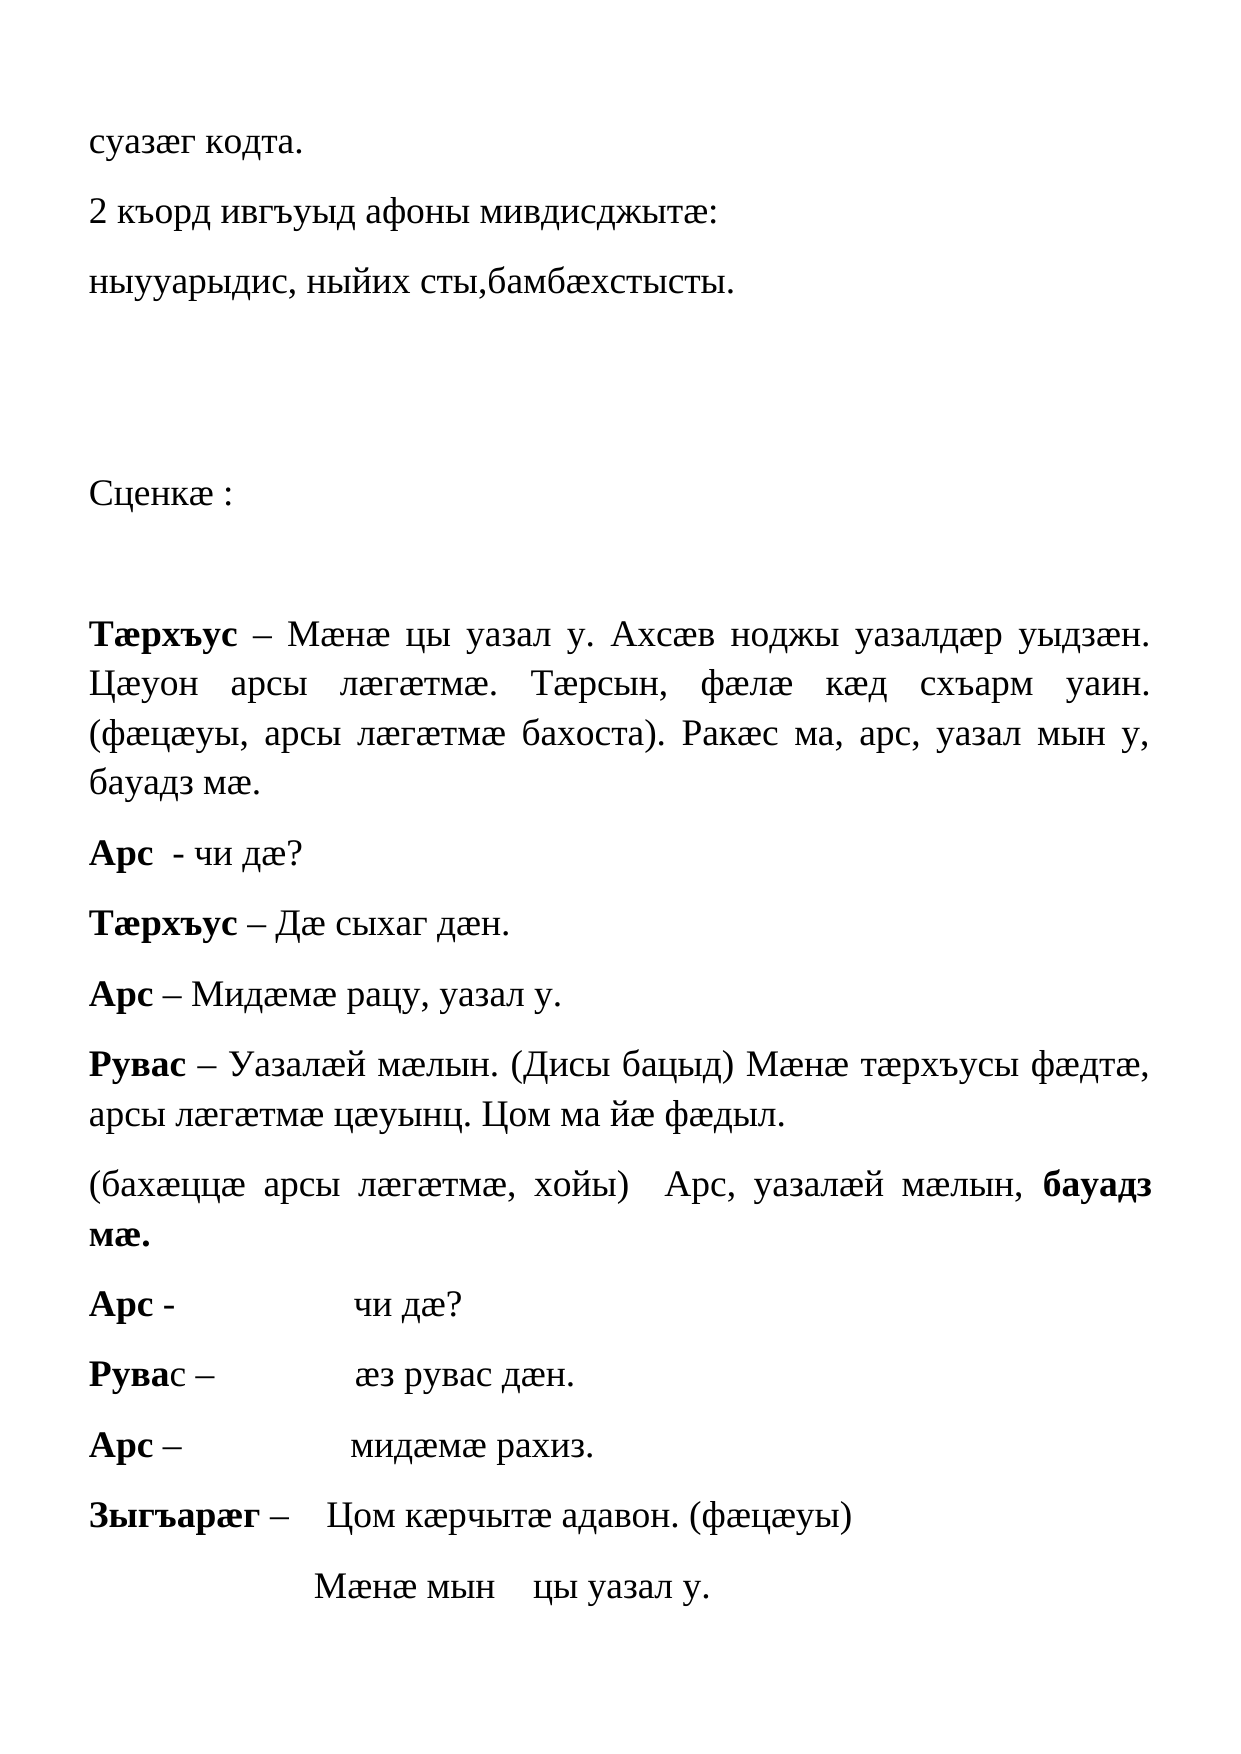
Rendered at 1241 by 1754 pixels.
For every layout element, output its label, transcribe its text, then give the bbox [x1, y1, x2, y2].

text суазæг кодта. [89, 118, 1152, 161]
text Арс – Мидæмæ рацу, уазал у. [89, 971, 1152, 1014]
text ныууарыдис, ныйих сты,бамбæхстысты. [89, 259, 1152, 302]
text Тæрхъус – Мæнæ цы уазал у. Ахсæв ноджы уазалдæр уыдзæн. Цæуон арсы лæгæтмæ. Тæрсын, фæлæ кæд схъарм уаин. (фæцæуы, арсы лæгæтмæ бахоста). Ракæс ма, арс, уазал мын у, бауадз мæ. [89, 611, 1152, 803]
text Зыгъарæг – Цом кæрчытæ адавон. (фæцæуы) [89, 1493, 1152, 1536]
text Арс - чи дæ? [89, 1281, 1152, 1324]
text Мæнæ мын цы уазал у. [89, 1563, 1152, 1606]
text Тæрхъус – Дæ сыхаг дæн. [89, 901, 1152, 944]
text Сценкæ : [89, 470, 1152, 513]
text Арс - чи дæ? [89, 830, 1152, 873]
text Рувас – Уазалæй мæлын. (Дисы бацыд) Мæнæ тæрхъусы фæдтæ, арсы лæгæтмæ цæуынц. Цом ма йæ фæдыл. [89, 1041, 1152, 1134]
text (бахæццæ арсы лæгæтмæ, хойы) Арс, уазалæй мæлын, бауадз мæ. [89, 1161, 1152, 1254]
text Рувас – æз рувас дæн. [89, 1352, 1152, 1395]
text Арс – мидæмæ рахиз. [89, 1422, 1152, 1465]
text 2 къорд ивгъуыд афоны мивдисджытæ: [89, 188, 1152, 232]
